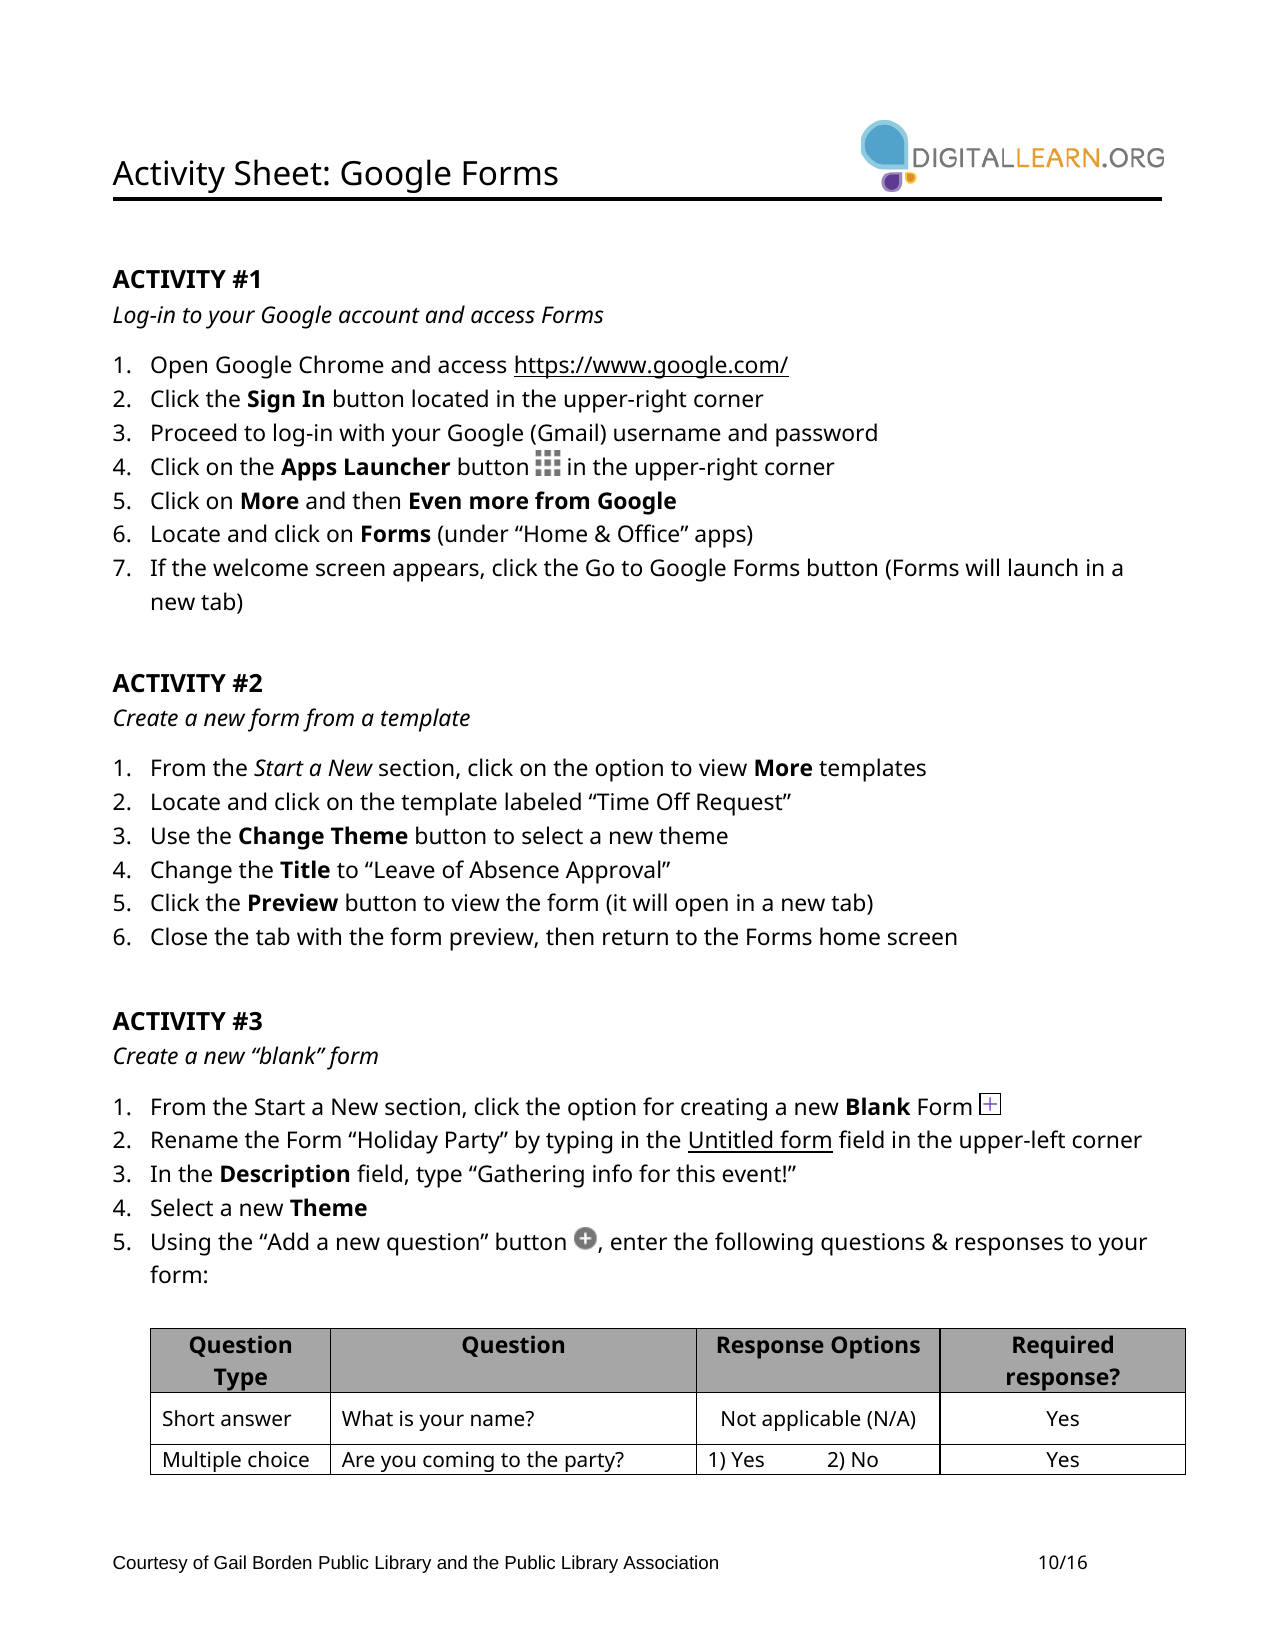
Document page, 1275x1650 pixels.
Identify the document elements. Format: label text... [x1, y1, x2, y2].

text ACTIVITY #2 [112, 665, 1162, 699]
text ACTIVITY #3 [112, 1003, 1162, 1037]
text Log-in to your Google account and access Forms [112, 299, 1162, 330]
table_header Response Options [697, 1329, 939, 1392]
table_header Required response? [941, 1329, 1185, 1392]
list Using the “Add a new question” button , enter the following questions & responses to your form: [112, 1226, 1162, 1291]
list Click on the Apps Launcher button in the upper-right corner [112, 450, 1162, 482]
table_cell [697, 1445, 939, 1474]
text ACTIVITY #1 [112, 262, 1162, 296]
list Change the Title to “Leave of Absence Approval” [112, 854, 1162, 885]
picture [861, 120, 1164, 192]
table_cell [331, 1445, 696, 1474]
table_cell Yes [941, 1393, 1185, 1444]
table_cell Short answer [151, 1393, 330, 1444]
picture [981, 1094, 1000, 1114]
table_header Question [331, 1329, 696, 1392]
list Locate and click on the template labeled “Time Off Request” [112, 786, 1162, 817]
text Create a new form from a template [112, 702, 1162, 733]
list Click the Sign In button located in the upper-right corner [112, 383, 1162, 414]
text Create a new “blank” form [112, 1040, 1162, 1071]
table_cell Multiple choice [151, 1445, 330, 1474]
picture [535, 450, 561, 476]
list Use the Change Theme button to select a new theme [112, 820, 1162, 851]
list Click the Preview button to view the form (it will open in a new tab) [112, 887, 1162, 919]
list Locate and click on Forms (under “Home & Office” apps) [112, 518, 1162, 550]
list From the Start a New section, click the option for creating a new Blank Form [112, 1091, 1162, 1122]
list Proceed to log-in with your Google (Gmail) username and password [112, 417, 1162, 448]
list Select a new Theme [112, 1192, 1162, 1223]
table_cell Not applicable (N/A) [697, 1393, 939, 1444]
list From the Start a New section, click on the option to view More templates [112, 752, 1162, 784]
list Open Google Chrome and access https://www.google.com/ [112, 349, 1162, 380]
list In the Description field, type “Gathering info for this event!” [112, 1158, 1162, 1189]
table_cell What is your name? [331, 1393, 696, 1444]
list Rename the Form “Holiday Party” by typing in the Untitled form field in the upper-left corner [112, 1124, 1162, 1156]
list Click on More and then Even more from Google [112, 485, 1162, 516]
text Activity Sheet: Google Forms [112, 150, 1162, 201]
list Close the tab with the form preview, then return to the Forms home screen [112, 921, 1162, 952]
table_cell Yes [941, 1445, 1185, 1474]
picture [573, 1226, 598, 1251]
table_header Question Type [151, 1329, 330, 1392]
list If the welcome screen appears, click the Go to Google Forms button (Forms will launch in a new tab) [112, 552, 1162, 617]
